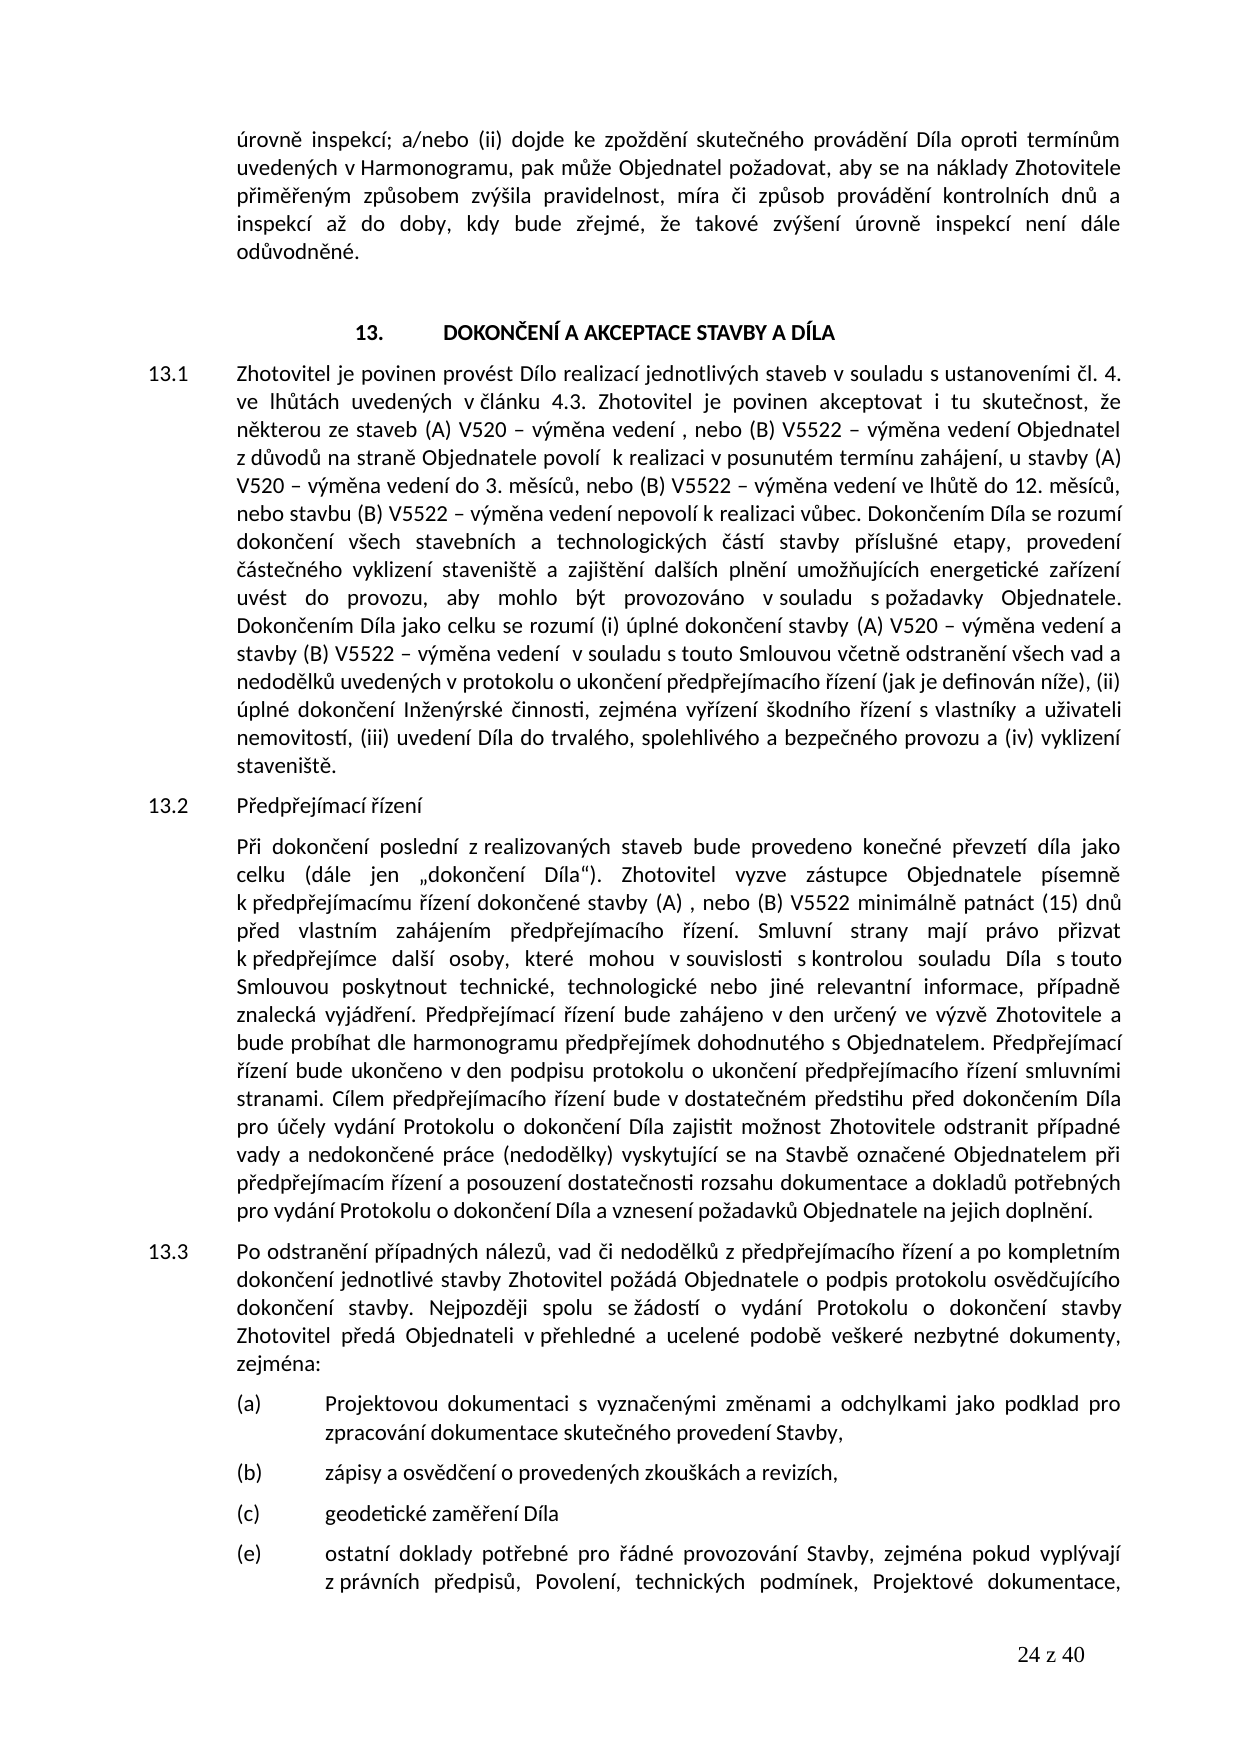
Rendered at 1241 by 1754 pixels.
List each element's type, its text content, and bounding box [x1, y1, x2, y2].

text (b) zápisy a osvědčení o provedených zkouškách a revizích, [236, 1458, 1122, 1486]
text (c) geodetické zaměření Díla [236, 1499, 1122, 1527]
subtitle DOKONČENÍ a akceptace STAVBY A díla [354, 318, 1122, 346]
subtitle Při dokončení poslední z realizovaných staveb bude provedeno konečné převzetí díla jako celku (dále jen „dokončení Díla“). Zhotovitel vyzve zástupce Objednatele písemně k předpřejímacímu řízení dokončené stavby (A) , nebo (B) V5522 minimálně patnáct (15) dnů před vlastním zahájením předpřejímacího řízení. Smluvní strany mají právo přizvat k předpřejímce další osoby, které mohou v souvislosti s kontrolou souladu Díla s touto Smlouvou poskytnout technické, technologické nebo jiné relevantní informace, případně znalecká vyjádření. Předpřejímací řízení bude zahájeno v den určený ve výzvě Zhotovitele a bude probíhat dle harmonogramu předpřejímek dohodnutého s Objednatelem. Předpřejímací řízení bude ukončeno v den podpisu protokolu o ukončení předpřejímacího řízení smluvními stranami. Cílem předpřejímacího řízení bude v dostatečném předstihu před dokončením Díla pro účely vydání Protokolu o dokončení Díla zajistit možnost Zhotovitele odstranit případné vady a nedokončené práce (nedodělky) vyskytující se na Stavbě označené Objednatelem při předpřejímacím řízení a posouzení dostatečnosti rozsahu dokumentace a dokladů potřebných pro vydání Protokolu o dokončení Díla a vznesení požadavků Objednatele na jejich doplnění. [236, 832, 1122, 1224]
subtitle Zhotovitel je povinen provést Dílo realizací jednotlivých staveb v souladu s ustanoveními čl. 4. ve lhůtách uvedených v článku 4.3. Zhotovitel je povinen akceptovat i tu skutečnost, že některou ze staveb (A) V520 – výměna vedení , nebo (B) V5522 – výměna vedení Objednatel z důvodů na straně Objednatele povolí k realizaci v posunutém termínu zahájení, u stavby (A) V520 – výměna vedení do 3. měsíců, nebo (B) V5522 – výměna vedení ve lhůtě do 12. měsíců, nebo stavbu (B) V5522 – výměna vedení nepovolí k realizaci vůbec. Dokončením Díla se rozumí dokončení všech stavebních a technologických částí stavby příslušné etapy, provedení částečného vyklizení staveniště a zajištění dalších plnění umožňujících energetické zařízení uvést do provozu, aby mohlo být provozováno v souladu s požadavky Objednatele. Dokončením Díla jako celku se rozumí (i) úplné dokončení stavby (A) V520 – výměna vedení a stavby (B) V5522 – výměna vedení v souladu s touto Smlouvou včetně odstranění všech vad a nedodělků uvedených v protokolu o ukončení předpřejímacího řízení (jak je definován níže), (ii) úplné dokončení Inženýrské činnosti, zejména vyřízení škodního řízení s vlastníky a uživateli nemovitostí, (iii) uvedení Díla do trvalého, spolehlivého a bezpečného provozu a (iv) vyklizení staveniště. [148, 359, 1122, 779]
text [236, 1539, 1122, 1595]
text (a) Projektovou dokumentaci s vyznačenými změnami a odchylkami jako podklad pro zpracování dokumentace skutečného provedení Stavby, [236, 1389, 1122, 1446]
subtitle Po odstranění případných nálezů, vad či nedodělků z předpřejímacího řízení a po kompletním dokončení jednotlivé stavby Zhotovitel požádá Objednatele o podpis protokolu osvědčujícího dokončení stavby. Nejpozději spolu se žádostí o vydání Protokolu o dokončení stavby Zhotovitel předá Objednateli v přehledné a ucelené podobě veškeré nezbytné dokumenty, zejména: [148, 1237, 1122, 1377]
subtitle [236, 125, 1122, 265]
subtitle Předpřejímací řízení [148, 792, 1122, 820]
